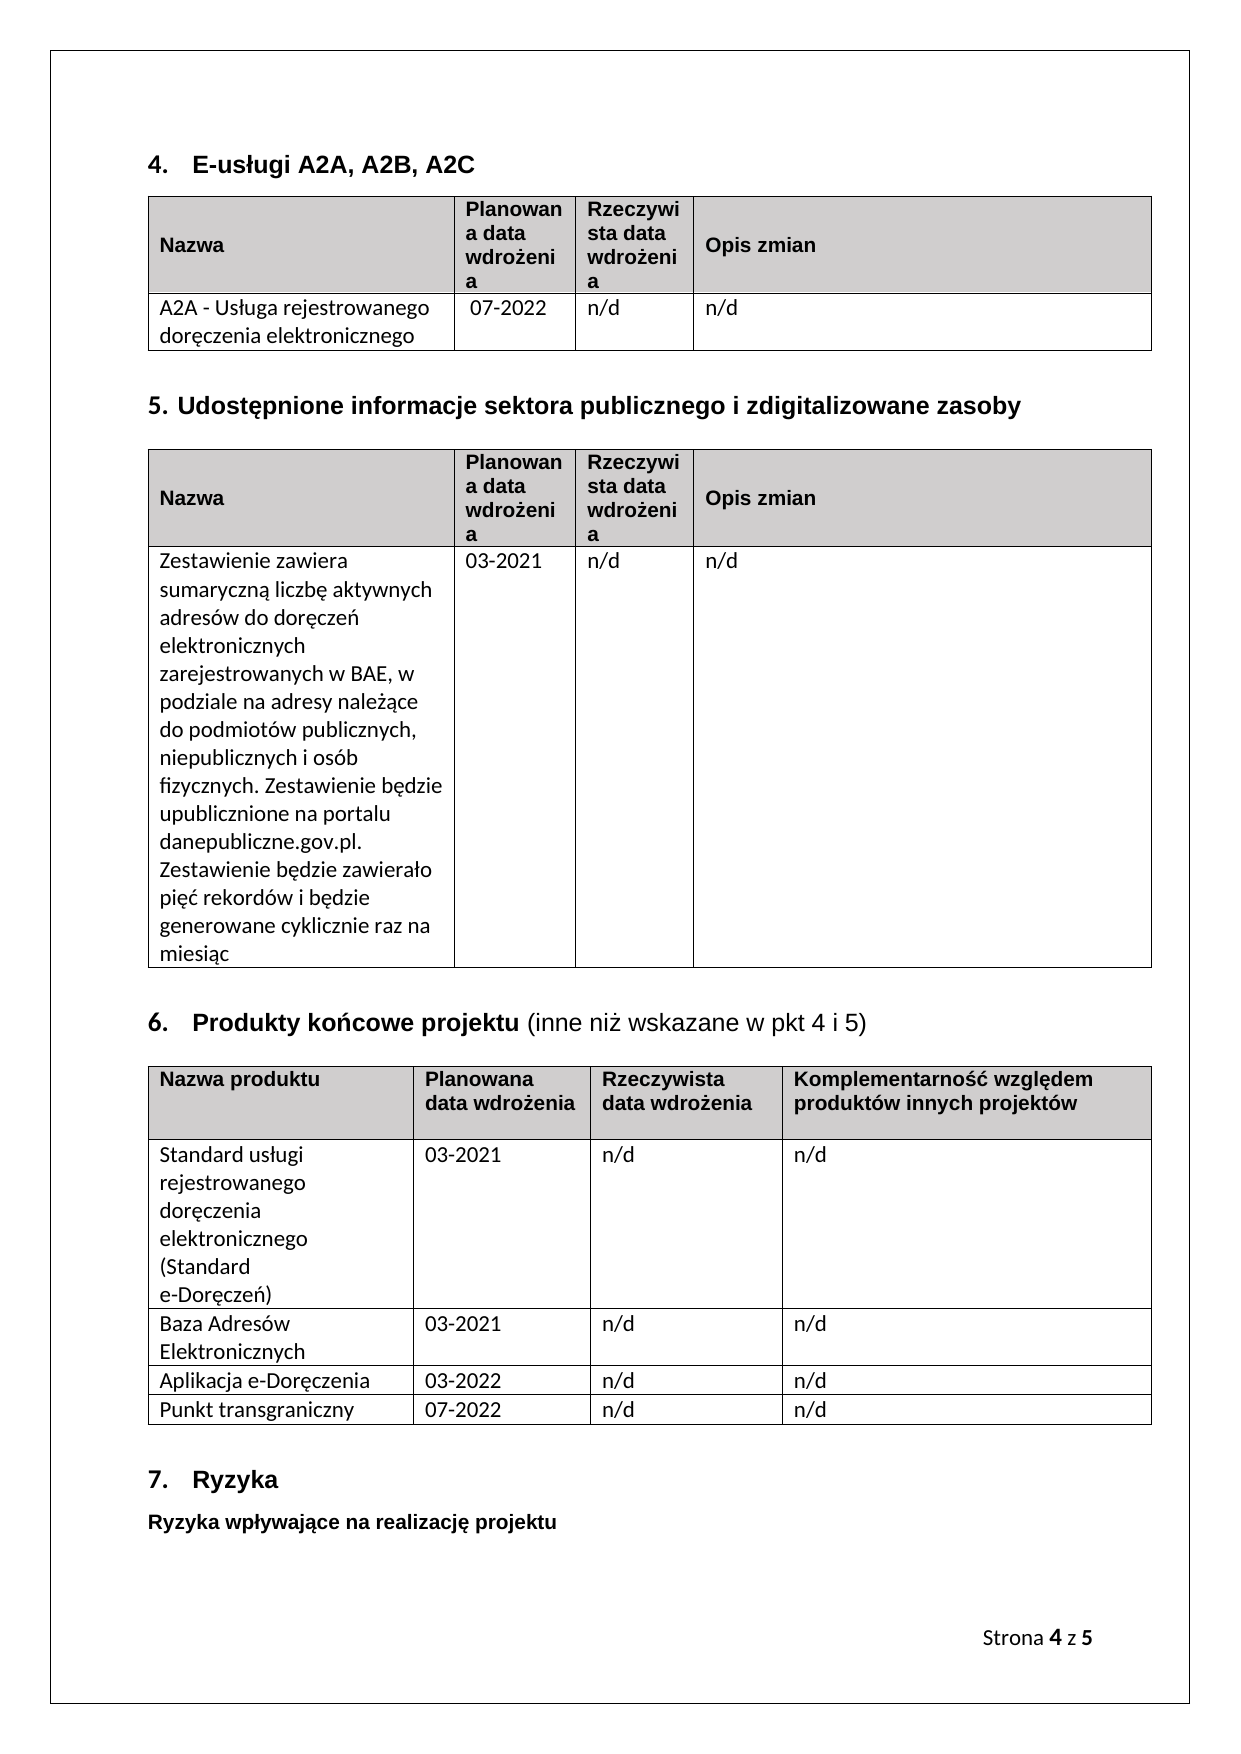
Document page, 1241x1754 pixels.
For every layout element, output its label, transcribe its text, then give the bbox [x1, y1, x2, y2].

table_cell 07-2022 [455, 294, 575, 349]
table_header Planowana data wdrożenia [414, 1067, 590, 1139]
table_header Komplementarność względem produktów innych projektów [783, 1067, 1151, 1139]
table_header Nazwa [149, 450, 454, 546]
table_cell Aplikacja e-Doręczenia [149, 1366, 413, 1394]
table_header Planowana data wdrożenia [455, 197, 575, 292]
table_cell n/d [591, 1309, 782, 1365]
table_header Opis zmian [694, 450, 1151, 546]
table_header Rzeczywista data wdrożenia [576, 450, 693, 546]
text Ryzyka wpływające na realizację projektu [148, 1510, 1093, 1534]
table_cell Zestawienie zawiera sumaryczną liczbę aktywnych adresów do doręczeń elektronicznych zarejestrowanych w BAE, w podziale na adresy należące do podmiotów publicznych, niepublicznych i osób fizycznych. Zestawienie będzie upublicznione na portalu danepubliczne.gov.pl. Zestawienie będzie zawierało pięć rekordów i będzie generowane cyklicznie raz na miesiąc [149, 547, 454, 967]
table_cell 03-2021 [414, 1140, 590, 1308]
subtitle Udostępnione informacje sektora publicznego i zdigitalizowane zasoby [148, 388, 1093, 421]
table_cell n/d [576, 294, 693, 349]
table_cell n/d [591, 1395, 782, 1423]
table_cell Baza Adresów Elektronicznych [149, 1309, 413, 1365]
table_cell Punkt transgraniczny [149, 1395, 413, 1423]
table_header Nazwa [149, 197, 454, 292]
table_cell A2A - Usługa rejestrowanego doręczenia elektronicznego [149, 294, 454, 349]
table_cell n/d [694, 294, 1151, 349]
table_cell 07-2022 [414, 1395, 590, 1423]
table_cell n/d [694, 547, 1151, 967]
table_header Rzeczywista data wdrożenia [591, 1067, 782, 1139]
table_header Planowana data wdrożenia [455, 450, 575, 546]
table_cell 03-2022 [414, 1366, 590, 1394]
table_cell n/d [783, 1395, 1151, 1423]
table_cell 03-2021 [414, 1309, 590, 1365]
list Ryzyka [148, 1462, 1093, 1495]
table_header Nazwa produktu [149, 1067, 413, 1139]
table_cell n/d [783, 1366, 1151, 1394]
table_cell n/d [576, 547, 693, 967]
table_cell 03-2021 [455, 547, 575, 967]
subtitle Produkty końcowe projektu (inne niż wskazane w pkt 4 i 5) [148, 1006, 1093, 1038]
subtitle E-usługi A2A, A2B, A2C [148, 147, 1093, 181]
table_cell n/d [591, 1366, 782, 1394]
table_cell n/d [591, 1140, 782, 1308]
table_cell n/d [783, 1309, 1151, 1365]
table_header Opis zmian [694, 197, 1151, 292]
table_cell n/d [783, 1140, 1151, 1308]
table_cell Standard usługi rejestrowanego doręczenia elektronicznego (Standard e-Doręczeń) [149, 1140, 413, 1308]
table_header Rzeczywista data wdrożenia [576, 197, 693, 292]
